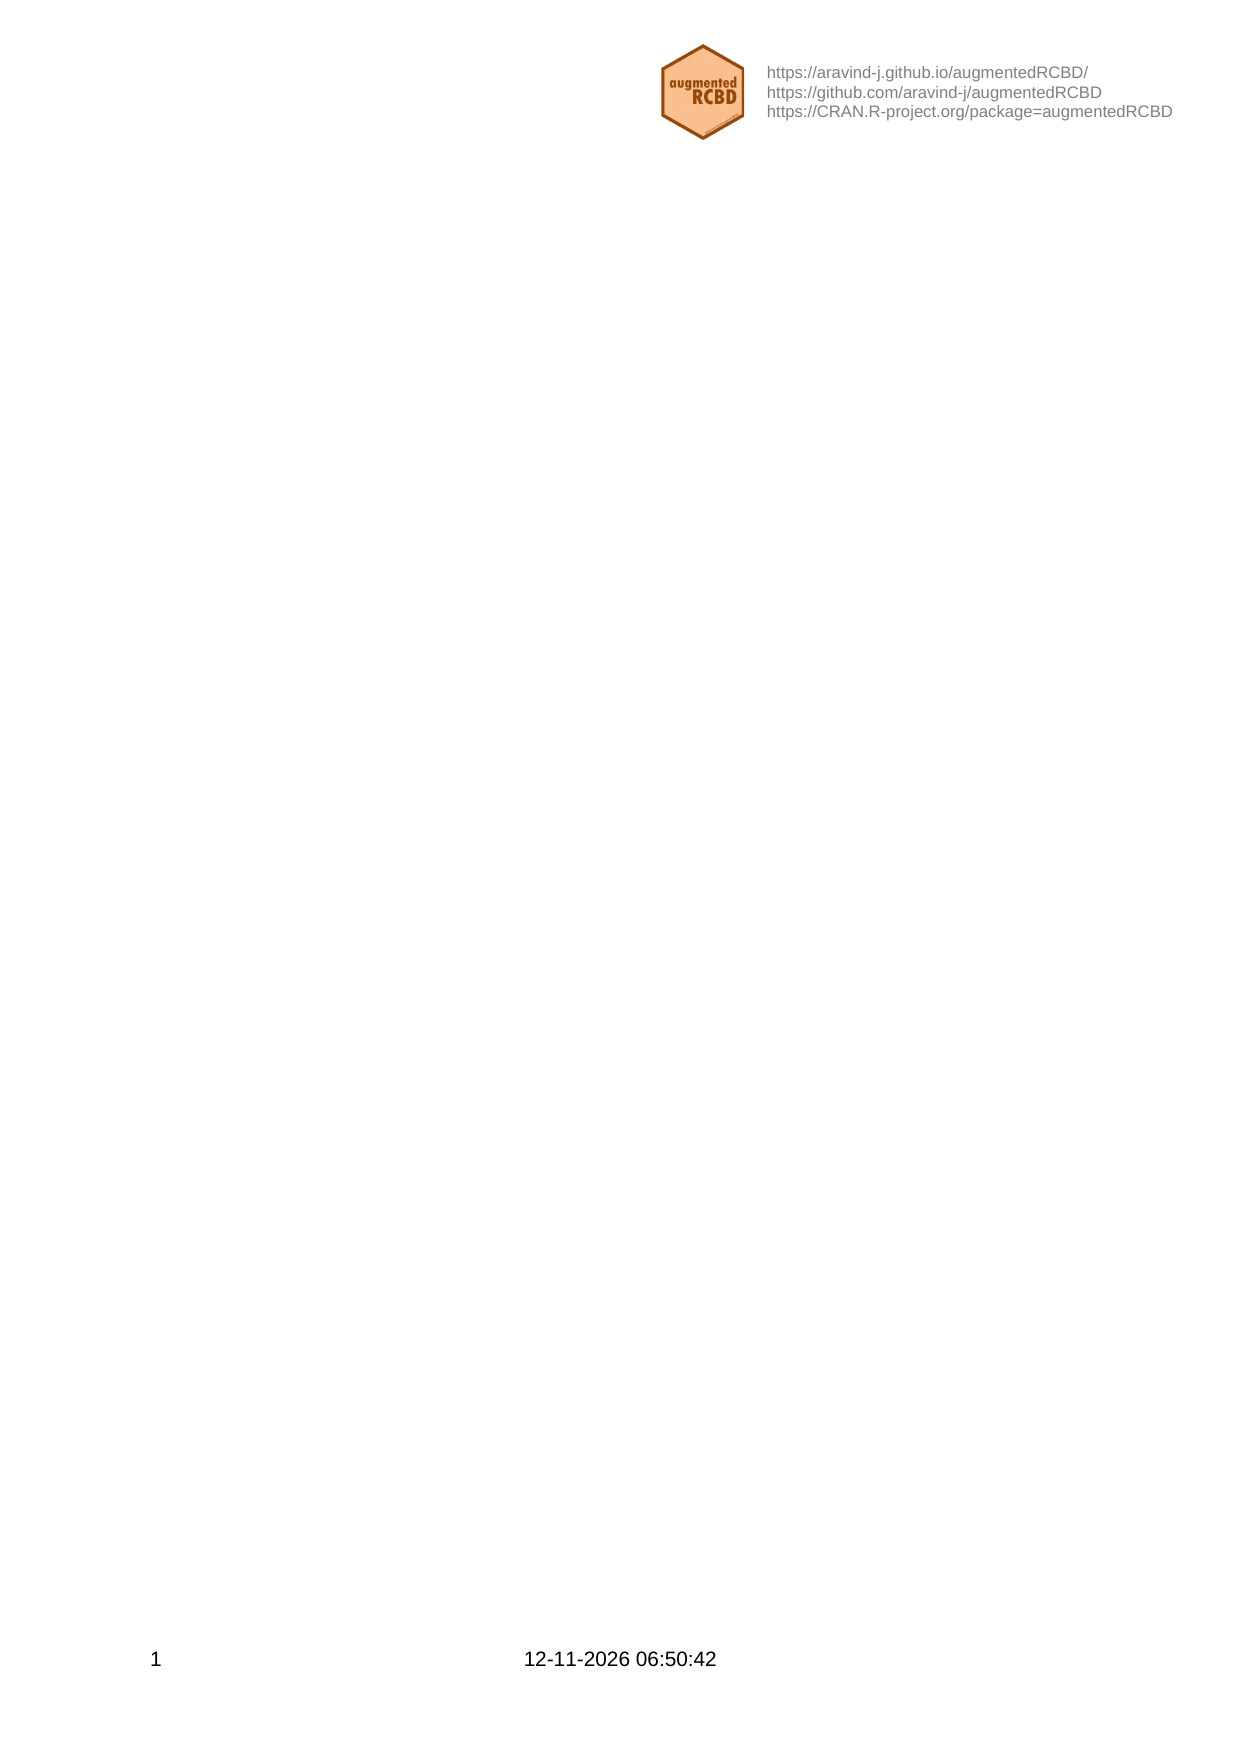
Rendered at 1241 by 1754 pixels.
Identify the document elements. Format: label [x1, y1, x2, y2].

picture [661, 44, 745, 140]
